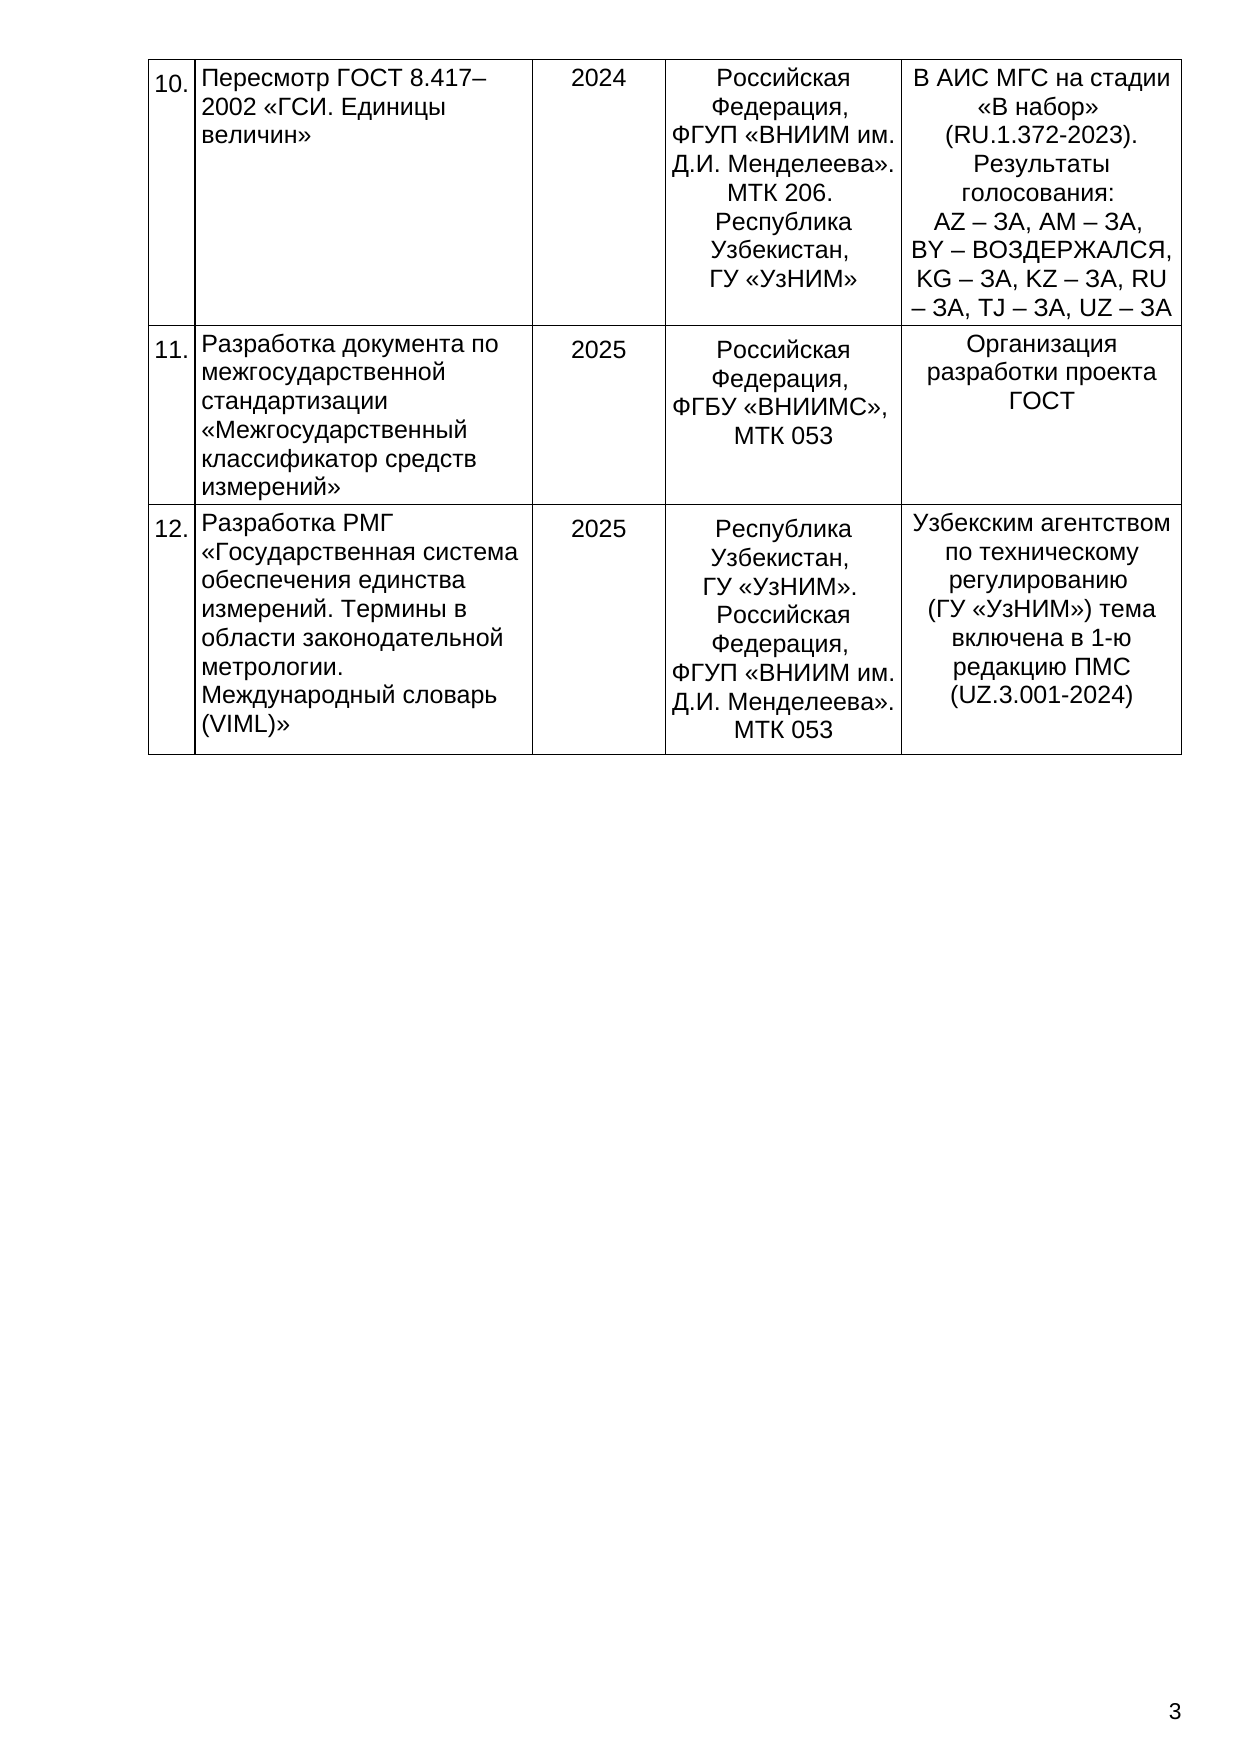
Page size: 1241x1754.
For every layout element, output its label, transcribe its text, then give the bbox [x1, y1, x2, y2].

table_cell Пересмотр ГОСТ 8.417–2002 «ГСИ. Единицы величин» [196, 60, 532, 325]
table_cell 2025 [533, 326, 665, 504]
table_cell Российская Федерация, ФГБУ «ВНИИМС», МТК 053 [666, 326, 901, 504]
table_cell [149, 505, 194, 753]
table_cell 2024 [533, 60, 665, 325]
table_cell Республика Узбекистан, ГУ «УзНИМ». Российская Федерация, ФГУП «ВНИИМ им. Д.И. Менделеева». МТК 053 [666, 505, 901, 753]
table_cell Разработка РМГ «Государственная система обеспечения единства измерений. Термины в области законодательной метрологии. Международный словарь (VIML)» [196, 505, 532, 753]
table_cell [149, 60, 194, 325]
table_cell 2025 [533, 505, 665, 753]
table_cell Российская Федерация, ФГУП «ВНИИМ им. Д.И. Менделеева». МТК 206. Республика Узбекистан, ГУ «УзНИМ» [666, 60, 901, 325]
table_cell В АИС МГС на стадии «В набор» (RU.1.372-2023). Результаты голосования: AZ – ЗА, AM – ЗА, BY – ВОЗДЕРЖАЛСЯ, KG – ЗА, KZ – ЗА, RU – ЗА, TJ – ЗА, UZ – ЗА [902, 60, 1181, 325]
table_cell Разработка документа по межгосударственной стандартизации «Межгосударственный классификатор средств измерений» [196, 326, 532, 504]
table_cell [149, 326, 194, 504]
table_cell Организация разработки проекта ГОСТ [902, 326, 1181, 504]
table_cell Узбекским агентством по техническому регулированию (ГУ «УзНИМ») тема включена в 1-ю редакцию ПМС (UZ.3.001-2024) [902, 505, 1181, 753]
